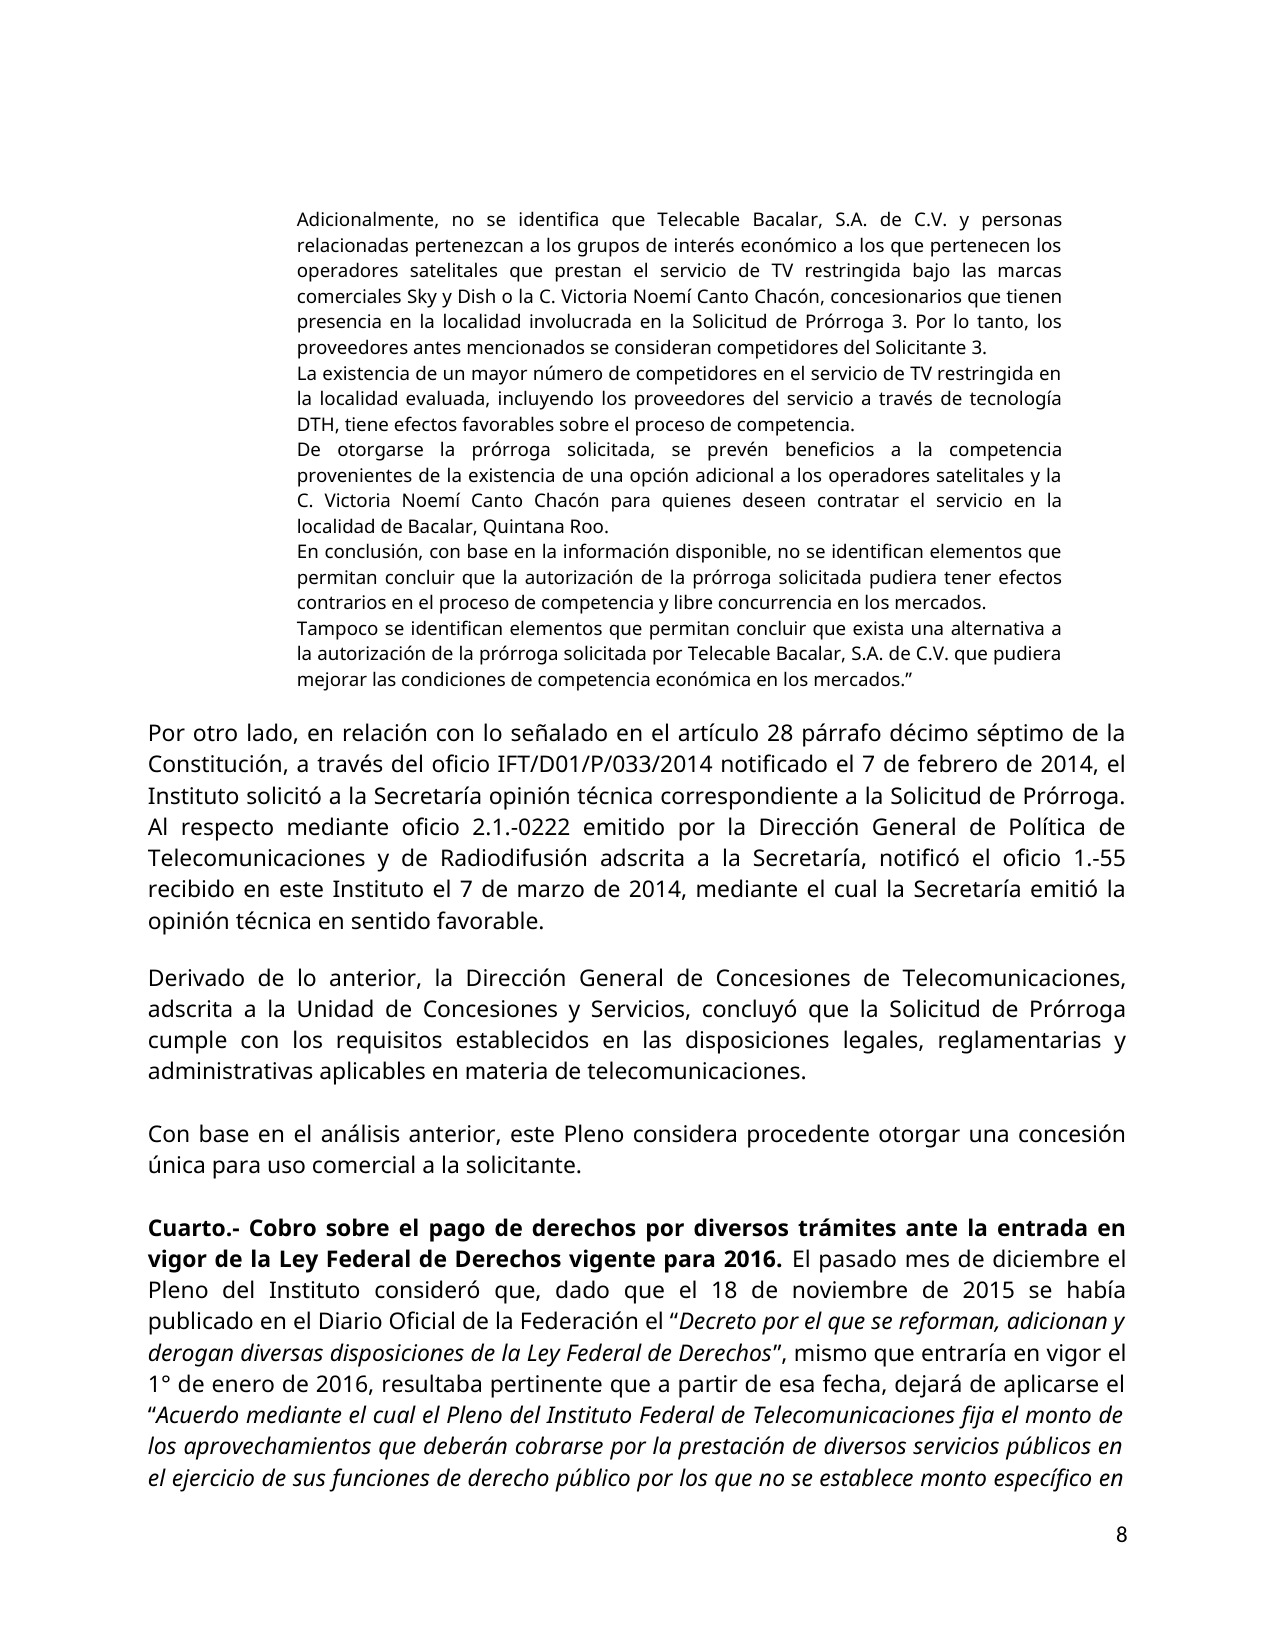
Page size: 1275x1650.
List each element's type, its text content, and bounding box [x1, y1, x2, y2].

text Tampoco se identifican elementos que permitan concluir que exista una alternativa a la autorización de la prórroga solicitada por Telecable Bacalar, S.A. de C.V. que pudiera mejorar las condiciones de competencia económica en los mercados.” [297, 615, 1063, 692]
text De otorgarse la prórroga solicitada, se prevén beneficios a la competencia provenientes de la existencia de una opción adicional a los operadores satelitales y la C. Victoria Noemí Canto Chacón para quienes deseen contratar el servicio en la localidad de Bacalar, Quintana Roo. [297, 436, 1063, 538]
text Derivado de lo anterior, la Dirección General de Concesiones de Telecomunicaciones, adscrita a la Unidad de Concesiones y Servicios, concluyó que la Solicitud de Prórroga cumple con los requisitos establecidos en las disposiciones legales, reglamentarias y administrativas aplicables en materia de telecomunicaciones. [148, 961, 1127, 1086]
text Adicionalmente, no se identifica que Telecable Bacalar, S.A. de C.V. y personas relacionadas pertenezcan a los grupos de interés económico a los que pertenecen los operadores satelitales que prestan el servicio de TV restringida bajo las marcas comerciales Sky y Dish o la C. Victoria Noemí Canto Chacón, concesionarios que tienen presencia en la localidad involucrada en la Solicitud de Prórroga 3. Por lo tanto, los proveedores antes mencionados se consideran competidores del Solicitante 3. [297, 207, 1063, 360]
text En conclusión, con base en la información disponible, no se identifican elementos que permitan concluir que la autorización de la prórroga solicitada pudiera tener efectos contrarios en el proceso de competencia y libre concurrencia en los mercados. [297, 538, 1063, 615]
text Con base en el análisis anterior, este Pleno considera procedente otorgar una concesión única para uso comercial a la solicitante. [148, 1118, 1127, 1180]
text Por otro lado, en relación con lo señalado en el artículo 28 párrafo décimo séptimo de la Constitución, a través del oficio IFT/D01/P/033/2014 notificado el 7 de febrero de 2014, el Instituto solicitó a la Secretaría opinión técnica correspondiente a la Solicitud de Prórroga. Al respecto mediante oficio 2.1.-0222 emitido por la Dirección General de Política de Telecomunicaciones y de Radiodifusión adscrita a la Secretaría, notificó el oficio 1.-55 recibido en este Instituto el 7 de marzo de 2014, mediante el cual la Secretaría emitió la opinión técnica en sentido favorable. [148, 717, 1127, 936]
text La existencia de un mayor número de competidores en el servicio de TV restringida en la localidad evaluada, incluyendo los proveedores del servicio a través de tecnología DTH, tiene efectos favorables sobre el proceso de competencia. [297, 360, 1063, 436]
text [148, 1211, 1127, 1493]
